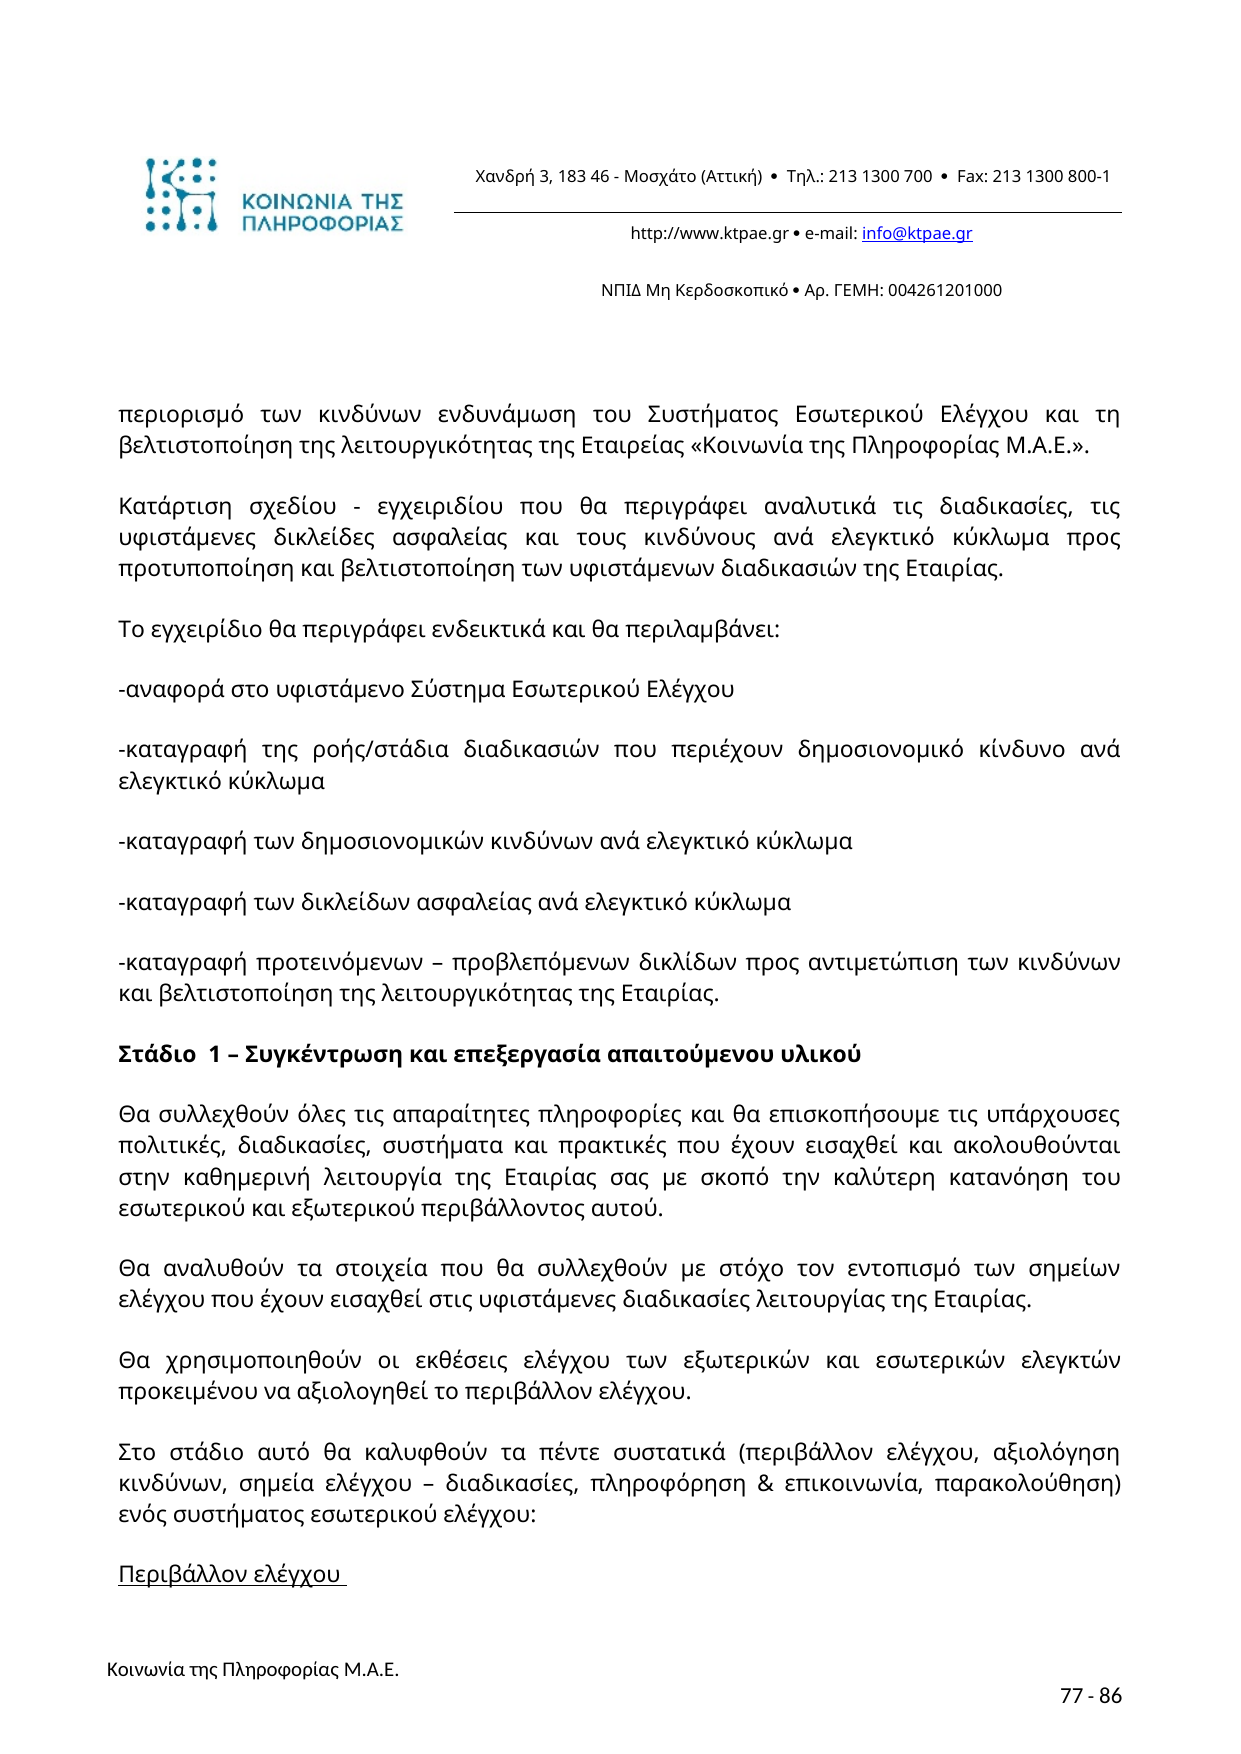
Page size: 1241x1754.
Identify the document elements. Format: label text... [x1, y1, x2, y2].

text Θα συλλεχθούν όλες τις απαραίτητες πληροφορίες και θα επισκοπήσουμε τις υπάρχουσες πολιτικές, διαδικασίες, συστήματα και πρακτικές που έχουν εισαχθεί και ακολουθούνται στην καθημερινή λειτουργία της Εταιρίας σας με σκοπό την καλύτερη κατανόηση του εσωτερικού και εξωτερικού περιβάλλοντος αυτού. [118, 1098, 1122, 1223]
text Στάδιο 1 – Συγκέντρωση και επεξεργασία απαιτούμενου υλικού [118, 1038, 1122, 1069]
text -αναφορά στο υφιστάμενο Σύστημα Εσωτερικού Ελέγχου [118, 673, 1122, 704]
text Περιβάλλον ελέγχου [118, 1558, 1122, 1590]
text -καταγραφή των δικλείδων ασφαλείας ανά ελεγκτικό κύκλωμα [118, 886, 1122, 917]
picture [140, 156, 408, 238]
text -καταγραφή της ροής/στάδια διαδικασιών που περιέχουν δημοσιονομικό κίνδυνο ανά ελεγκτικό κύκλωμα [118, 733, 1122, 796]
text Κατάρτιση σχεδίου - εγχειριδίου που θα περιγράφει αναλυτικά τις διαδικασίες, τις υφιστάμενες δικλείδες ασφαλείας και τους κινδύνους ανά ελεγκτικό κύκλωμα προς προτυποποίηση και βελτιστοποίηση των υφιστάμενων διαδικασιών της Εταιρίας. [118, 490, 1122, 583]
text Θα αναλυθούν τα στοιχεία που θα συλλεχθούν με στόχο τον εντοπισμό των σημείων ελέγχου που έχουν εισαχθεί στις υφιστάμενες διαδικασίες λειτουργίας της Εταιρίας. [118, 1252, 1122, 1315]
text Θα χρησιμοποιηθούν οι εκθέσεις ελέγχου των εξωτερικών και εσωτερικών ελεγκτών προκειμένου να αξιολογηθεί το περιβάλλον ελέγχου. [118, 1344, 1122, 1406]
text -καταγραφή προτεινόμενων – προβλεπόμενων δικλίδων προς αντιμετώπιση των κινδύνων και βελτιστοποίηση της λειτουργικότητας της Εταιρίας. [118, 946, 1122, 1008]
text -καταγραφή των δημοσιονομικών κινδύνων ανά ελεγκτικό κύκλωμα [118, 825, 1122, 856]
text Στο στάδιο αυτό θα καλυφθούν τα πέντε συστατικά (περιβάλλον ελέγχου, αξιολόγηση κινδύνων, σημεία ελέγχου – διαδικασίες, πληροφόρηση & επικοινωνία, παρακολούθηση) ενός συστήματος εσωτερικού ελέγχου: [118, 1436, 1122, 1529]
text Το εγχειρίδιο θα περιγράφει ενδεικτικά και θα περιλαμβάνει: [118, 613, 1122, 644]
